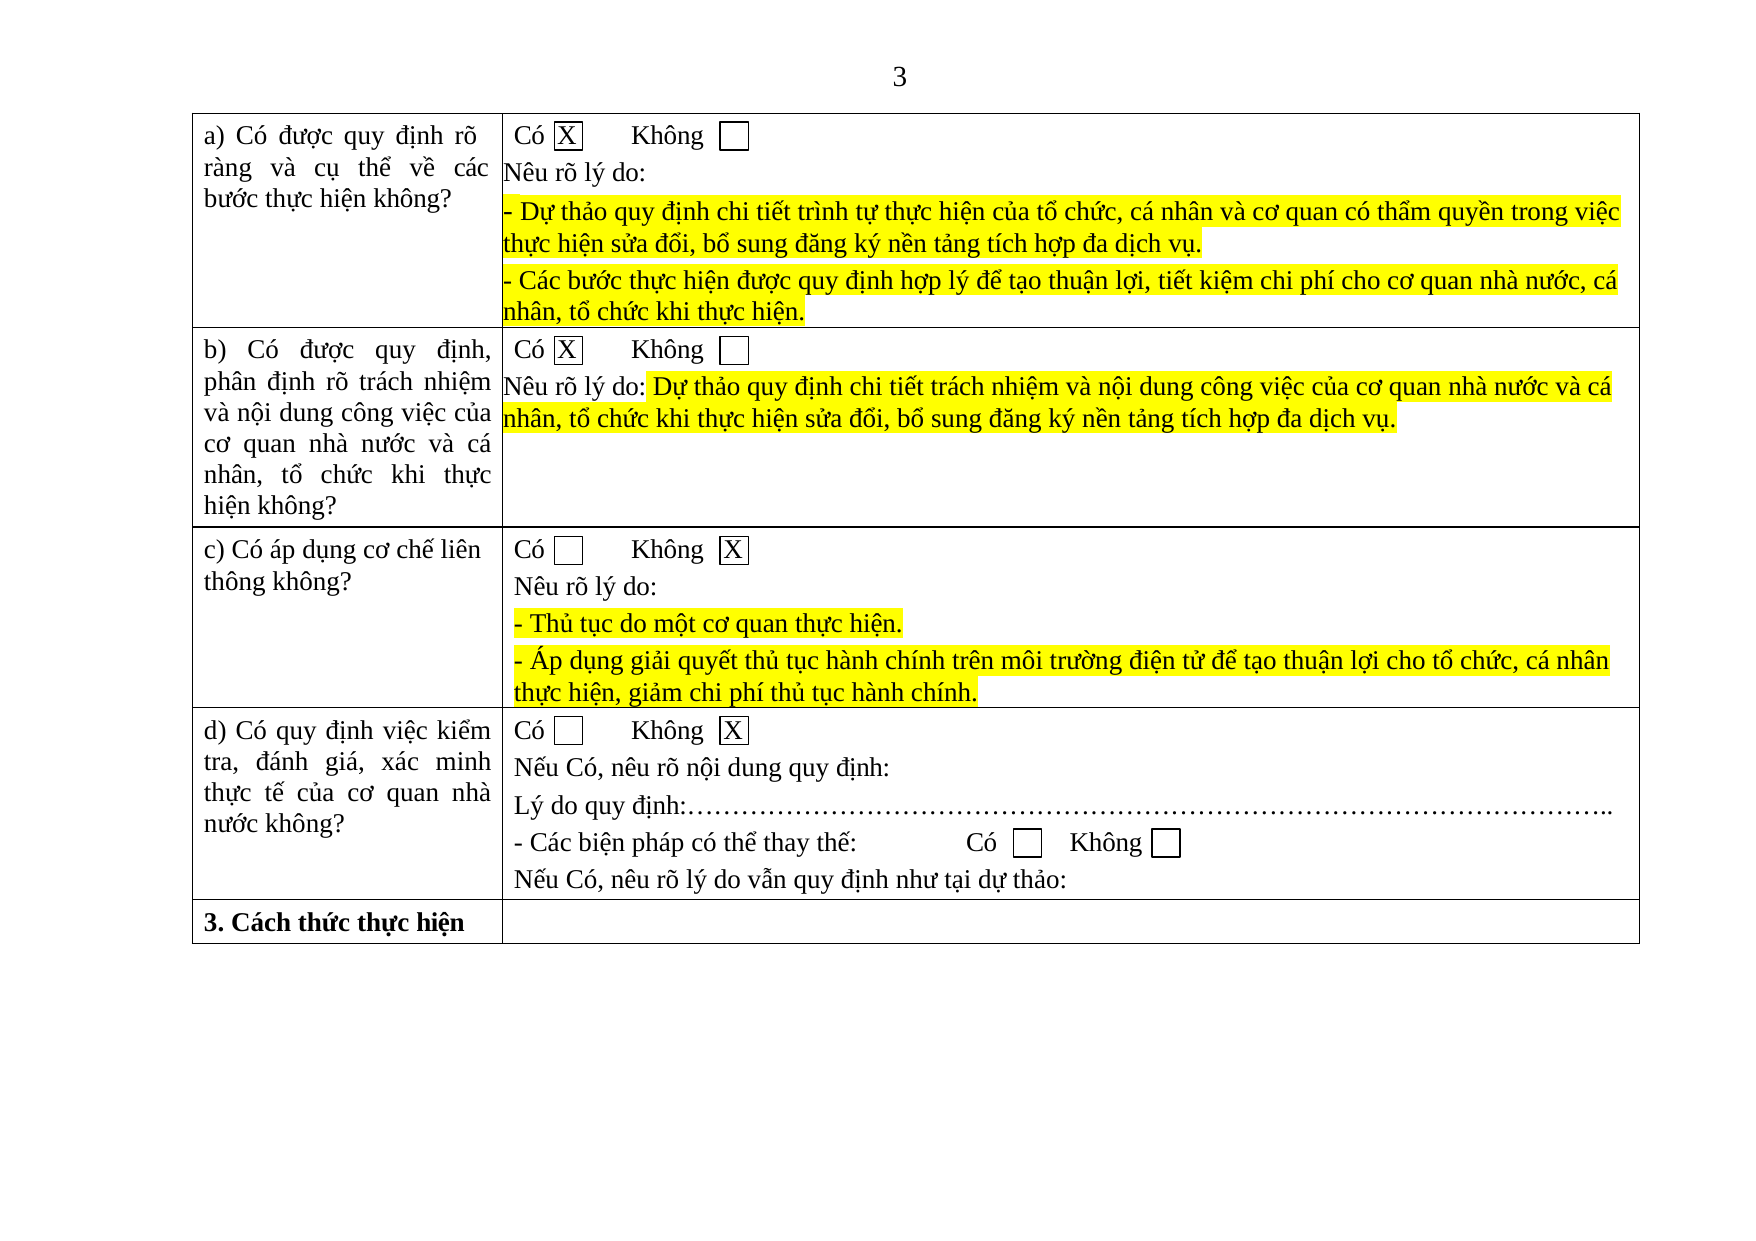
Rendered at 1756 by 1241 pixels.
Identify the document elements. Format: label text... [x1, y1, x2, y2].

table_cell Có X Không Nêu rõ lý do: - Dự thảo quy định chi tiết trình tự thực hiện của tổ chức, cá nhân và cơ quan có thẩm quyền trong việc thực hiện sửa đổi, bổ sung đăng ký nền tảng tích hợp đa dịch vụ. - Các bước thực hiện được quy định hợp lý để tạo thuận lợi, tiết kiệm chi phí cho cơ quan nhà nước, cá nhân, tổ chức khi thực hiện. [503, 114, 1639, 327]
table_cell Có Không X Nêu rõ lý do: - Thủ tục do một cơ quan thực hiện. - Áp dụng giải quyết thủ tục hành chính trên môi trường điện tử để tạo thuận lợi cho tổ chức, cá nhân thực hiện, giảm chi phí thủ tục hành chính. [503, 528, 1639, 707]
table_cell b) Có được quy định, phân định rõ trách nhiệm và nội dung công việc của cơ quan nhà nước và cá nhân, tổ chức khi thực hiện không? [193, 328, 502, 526]
table_cell [503, 900, 1639, 943]
table_cell Có Không X Nếu Có, nêu rõ nội dung quy định: Lý do quy định:………………………………………………………………………………………….. - Các biện pháp có thể thay thế: Có Không Nếu Có, nêu rõ lý do vẫn quy định như tại dự thảo: [503, 708, 1639, 899]
table_cell a) Có được quy định rõ ràng và cụ thể về các bước thực hiện không? [193, 114, 502, 327]
table_cell d) Có quy định việc kiểm tra, đánh giá, xác minh thực tế của cơ quan nhà nước không? [193, 708, 502, 899]
table_cell 3. Cách thức thực hiện [193, 900, 502, 943]
table_cell c) Có áp dụng cơ chế liên thông không? [193, 528, 502, 707]
table_cell Có X Không Nêu rõ lý do: Dự thảo quy định chi tiết trách nhiệm và nội dung công việc của cơ quan nhà nước và cá nhân, tổ chức khi thực hiện sửa đổi, bổ sung đăng ký nền tảng tích hợp đa dịch vụ. [503, 328, 1639, 526]
